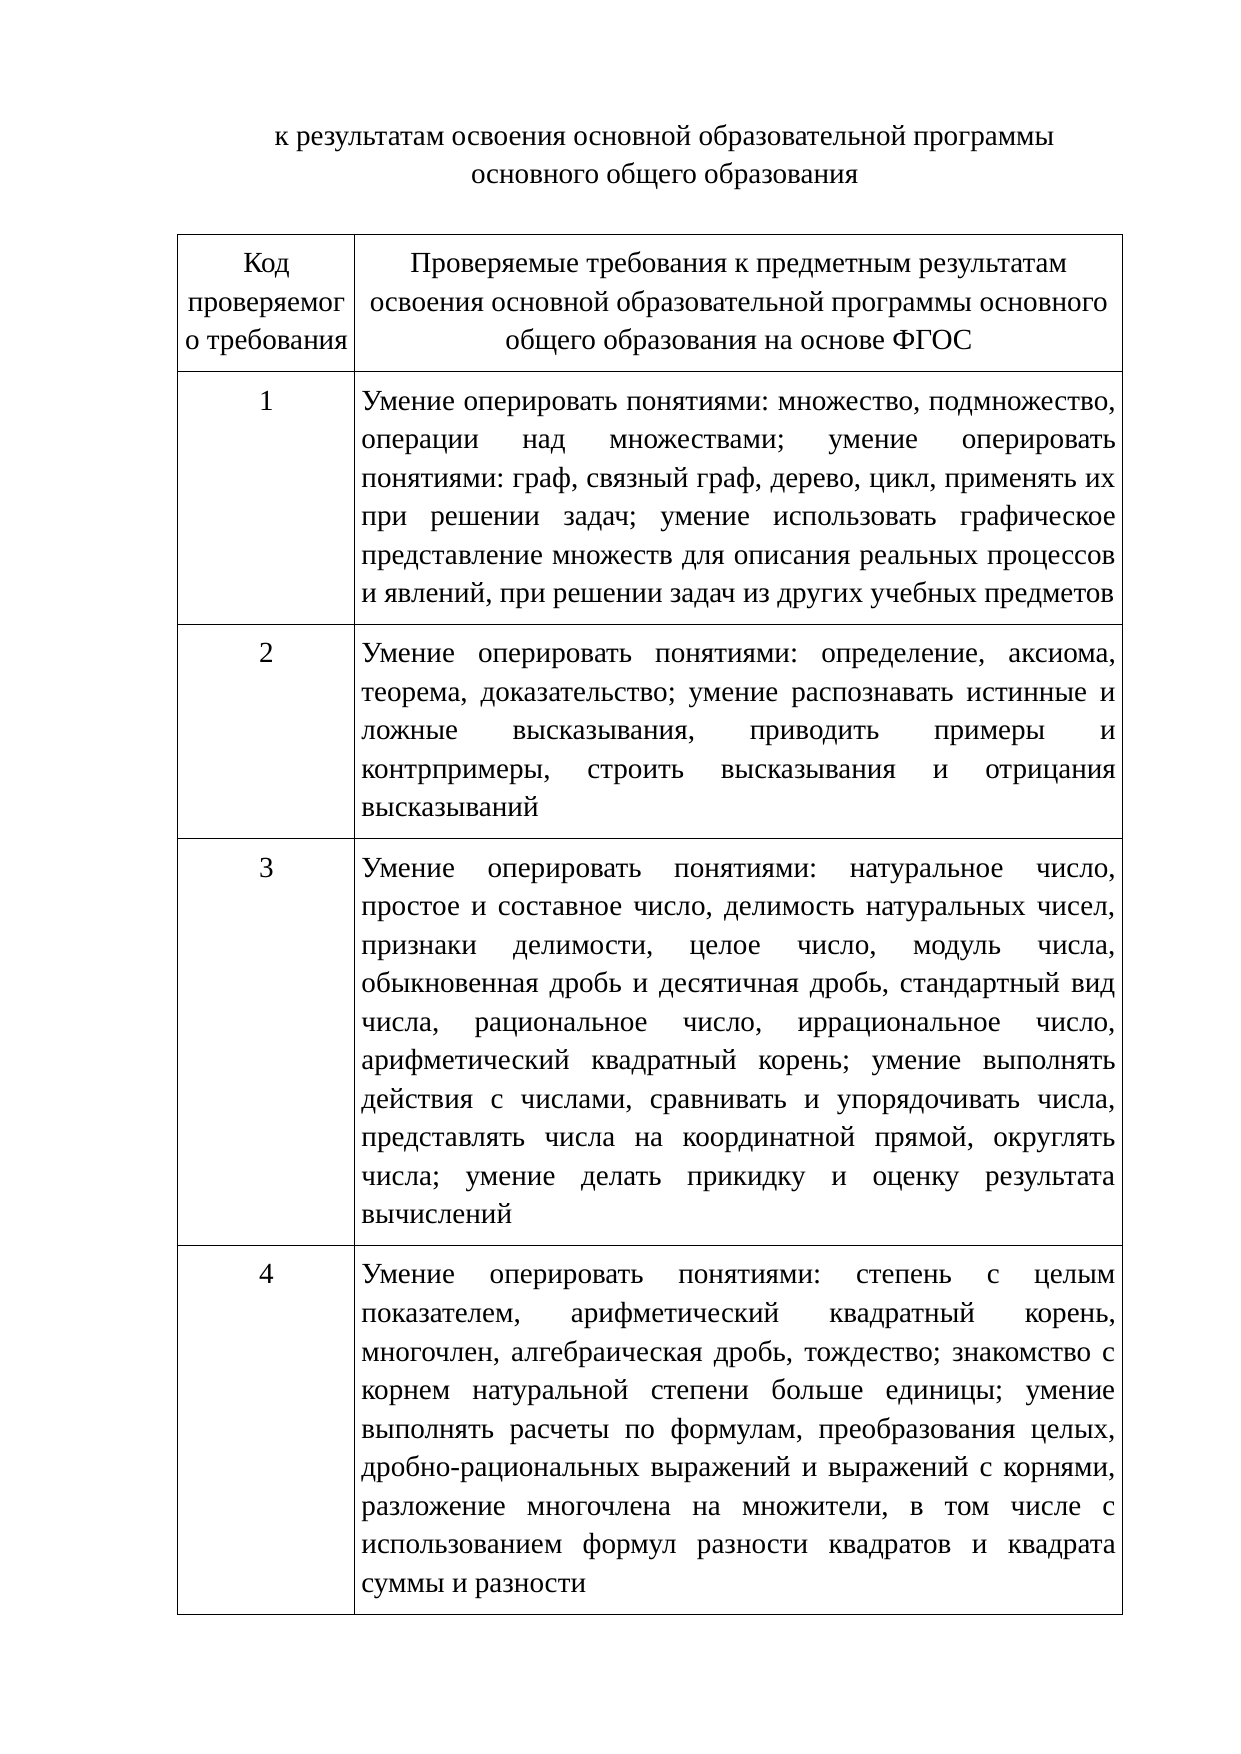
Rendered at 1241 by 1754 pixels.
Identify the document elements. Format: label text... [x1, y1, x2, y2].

table_cell Умение оперировать понятиями: множество, подмножество, операции над множествами; умение оперировать понятиями: граф, связный граф, дерево, цикл, применять их при решении задач; умение использовать графическое представление множеств для описания реальных процессов и явлений, при решении задач из других учебных предметов [355, 372, 1122, 624]
table_header Код проверяемого требования [178, 235, 354, 371]
table_cell Умение оперировать понятиями: определение, аксиома, теорема, доказательство; умение распознавать истинные и ложные высказывания, приводить примеры и контрпримеры, строить высказывания и отрицания высказываний [355, 625, 1122, 838]
text к результатам освоения основной образовательной программы [177, 118, 1152, 152]
table_cell 3 [178, 839, 354, 1245]
table_header Проверяемые требования к предметным результатам освоения основной образовательной программы основного общего образования на основе ФГОС [355, 235, 1122, 371]
table_cell 2 [178, 625, 354, 838]
text основного общего образования [177, 157, 1152, 190]
table_cell 1 [178, 372, 354, 624]
table_cell 4 [178, 1246, 354, 1613]
table_cell Умение оперировать понятиями: степень с целым показателем, арифметический квадратный корень, многочлен, алгебраическая дробь, тождество; знакомство с корнем натуральной степени больше единицы; умение выполнять расчеты по формулам, преобразования целых, дробно-рациональных выражений и выражений с корнями, разложение многочлена на множители, в том числе с использованием формул разности квадратов и квадрата суммы и разности [355, 1246, 1122, 1613]
table_cell Умение оперировать понятиями: натуральное число, простое и составное число, делимость натуральных чисел, признаки делимости, целое число, модуль числа, обыкновенная дробь и десятичная дробь, стандартный вид числа, рациональное число, иррациональное число, арифметический квадратный корень; умение выполнять действия с числами, сравнивать и упорядочивать числа, представлять числа на координатной прямой, округлять числа; умение делать прикидку и оценку результата вычислений [355, 839, 1122, 1245]
